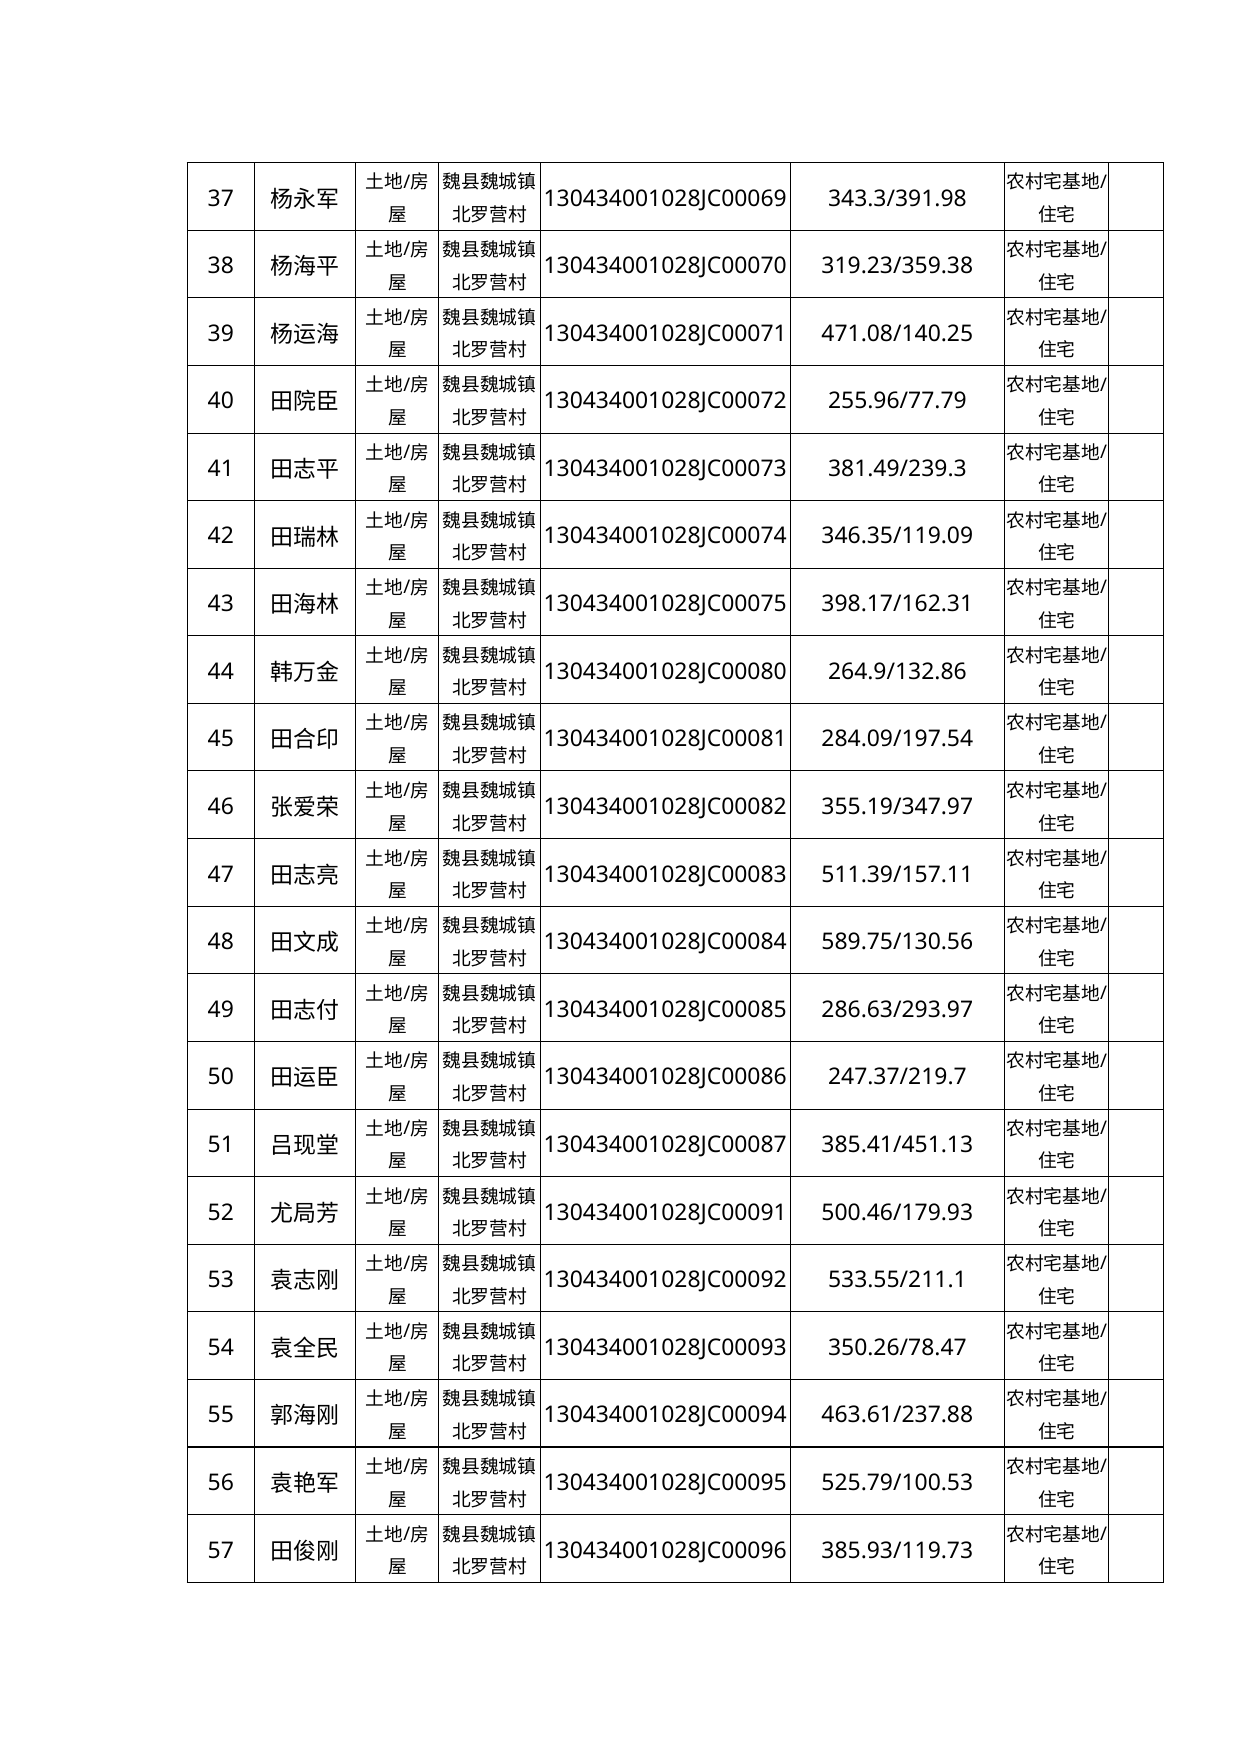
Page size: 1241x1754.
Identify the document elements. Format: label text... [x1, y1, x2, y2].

table_cell 田志平 [255, 434, 355, 500]
table_cell 魏县魏城镇北罗营村 [439, 636, 540, 703]
table_cell [1109, 704, 1163, 770]
table_cell 471.08/140.25 [791, 298, 1004, 365]
table_cell 49 [188, 974, 254, 1041]
table_cell 589.75/130.56 [791, 907, 1004, 973]
table_cell 农村宅基地/住宅 [1005, 1515, 1108, 1582]
table_cell 57 [188, 1515, 254, 1582]
table_cell 土地/房屋 [356, 231, 438, 297]
table_cell 魏县魏城镇北罗营村 [439, 1177, 540, 1244]
table_cell 38 [188, 231, 254, 297]
table_cell [1109, 231, 1163, 297]
table_cell 农村宅基地/住宅 [1005, 434, 1108, 500]
table_cell 土地/房屋 [356, 1312, 438, 1379]
table_cell 511.39/157.11 [791, 839, 1004, 906]
table_cell 47 [188, 839, 254, 906]
table_cell 魏县魏城镇北罗营村 [439, 907, 540, 973]
table_cell 286.63/293.97 [791, 974, 1004, 1041]
table_cell 田合印 [255, 704, 355, 770]
table_cell 张爱荣 [255, 771, 355, 838]
table_cell [1109, 1042, 1163, 1108]
table_cell 土地/房屋 [356, 1177, 438, 1244]
table_cell 魏县魏城镇北罗营村 [439, 771, 540, 838]
table_cell 54 [188, 1312, 254, 1379]
table_cell 土地/房屋 [356, 366, 438, 432]
table_cell 吕现堂 [255, 1110, 355, 1176]
table_cell 袁全民 [255, 1312, 355, 1379]
table_cell 130434001028JC00086 [541, 1042, 790, 1108]
table_cell 魏县魏城镇北罗营村 [439, 434, 540, 500]
table_cell 土地/房屋 [356, 1380, 438, 1446]
table_cell 50 [188, 1042, 254, 1108]
table_cell 52 [188, 1177, 254, 1244]
table_cell 魏县魏城镇北罗营村 [439, 231, 540, 297]
table_cell 田文成 [255, 907, 355, 973]
table_cell 37 [188, 163, 254, 229]
table_cell [1109, 974, 1163, 1041]
table_cell 130434001028JC00092 [541, 1245, 790, 1311]
table_cell [1109, 1515, 1163, 1582]
table_cell 525.79/100.53 [791, 1448, 1004, 1514]
table_cell 56 [188, 1448, 254, 1514]
table_cell 杨运海 [255, 298, 355, 365]
table_cell 农村宅基地/住宅 [1005, 231, 1108, 297]
table_cell 魏县魏城镇北罗营村 [439, 1380, 540, 1446]
table_cell 土地/房屋 [356, 1448, 438, 1514]
table_cell 土地/房屋 [356, 974, 438, 1041]
table_cell 130434001028JC00091 [541, 1177, 790, 1244]
table_cell 土地/房屋 [356, 1245, 438, 1311]
table_cell 魏县魏城镇北罗营村 [439, 1042, 540, 1108]
table_cell 农村宅基地/住宅 [1005, 636, 1108, 703]
table_cell 130434001028JC00075 [541, 569, 790, 635]
table_cell 袁志刚 [255, 1245, 355, 1311]
table_cell 130434001028JC00095 [541, 1448, 790, 1514]
table_cell 130434001028JC00072 [541, 366, 790, 432]
table_cell 农村宅基地/住宅 [1005, 1448, 1108, 1514]
table_cell 255.96/77.79 [791, 366, 1004, 432]
table_cell 53 [188, 1245, 254, 1311]
table_cell 魏县魏城镇北罗营村 [439, 366, 540, 432]
table_cell [1109, 636, 1163, 703]
table_cell 农村宅基地/住宅 [1005, 163, 1108, 229]
table_cell 130434001028JC00093 [541, 1312, 790, 1379]
table_cell 39 [188, 298, 254, 365]
table_cell 韩万金 [255, 636, 355, 703]
table_cell 319.23/359.38 [791, 231, 1004, 297]
table_cell 55 [188, 1380, 254, 1446]
table_cell 农村宅基地/住宅 [1005, 1177, 1108, 1244]
table_cell 41 [188, 434, 254, 500]
table_cell 土地/房屋 [356, 569, 438, 635]
table_cell 魏县魏城镇北罗营村 [439, 569, 540, 635]
table_cell 田海林 [255, 569, 355, 635]
table_cell 农村宅基地/住宅 [1005, 298, 1108, 365]
table_cell 130434001028JC00074 [541, 501, 790, 568]
table_cell [1109, 1448, 1163, 1514]
table_cell 杨海平 [255, 231, 355, 297]
table_cell 土地/房屋 [356, 434, 438, 500]
table_cell 农村宅基地/住宅 [1005, 1245, 1108, 1311]
table_cell 51 [188, 1110, 254, 1176]
table_cell 土地/房屋 [356, 501, 438, 568]
table_cell 264.9/132.86 [791, 636, 1004, 703]
table_cell 土地/房屋 [356, 1110, 438, 1176]
table_cell 土地/房屋 [356, 907, 438, 973]
table_cell 43 [188, 569, 254, 635]
table_cell 463.61/237.88 [791, 1380, 1004, 1446]
table_cell [1109, 366, 1163, 432]
table_cell 385.41/451.13 [791, 1110, 1004, 1176]
table_cell 350.26/78.47 [791, 1312, 1004, 1379]
table_cell 魏县魏城镇北罗营村 [439, 1515, 540, 1582]
table_cell 533.55/211.1 [791, 1245, 1004, 1311]
table_cell 500.46/179.93 [791, 1177, 1004, 1244]
table_cell 田志付 [255, 974, 355, 1041]
table_cell [1109, 1245, 1163, 1311]
table_cell 247.37/219.7 [791, 1042, 1004, 1108]
table_cell 385.93/119.73 [791, 1515, 1004, 1582]
table_cell 土地/房屋 [356, 1042, 438, 1108]
table_cell 130434001028JC00096 [541, 1515, 790, 1582]
table_cell [1109, 163, 1163, 229]
table_cell 魏县魏城镇北罗营村 [439, 1245, 540, 1311]
table_cell 农村宅基地/住宅 [1005, 366, 1108, 432]
table_cell 土地/房屋 [356, 1515, 438, 1582]
table_cell 42 [188, 501, 254, 568]
table_cell 农村宅基地/住宅 [1005, 1380, 1108, 1446]
table_cell 130434001028JC00085 [541, 974, 790, 1041]
table_cell [1109, 839, 1163, 906]
table_cell [1109, 771, 1163, 838]
table_cell 农村宅基地/住宅 [1005, 771, 1108, 838]
table_cell 381.49/239.3 [791, 434, 1004, 500]
table_cell 田志亮 [255, 839, 355, 906]
table_cell 130434001028JC00080 [541, 636, 790, 703]
table_cell 田运臣 [255, 1042, 355, 1108]
table_cell 魏县魏城镇北罗营村 [439, 1110, 540, 1176]
table_cell 土地/房屋 [356, 298, 438, 365]
table_cell 343.3/391.98 [791, 163, 1004, 229]
table_cell 130434001028JC00082 [541, 771, 790, 838]
table_cell 农村宅基地/住宅 [1005, 1110, 1108, 1176]
table_cell 魏县魏城镇北罗营村 [439, 839, 540, 906]
table_cell 农村宅基地/住宅 [1005, 704, 1108, 770]
table_cell 130434001028JC00084 [541, 907, 790, 973]
table_cell [1109, 434, 1163, 500]
table_cell 农村宅基地/住宅 [1005, 569, 1108, 635]
table_cell 魏县魏城镇北罗营村 [439, 1312, 540, 1379]
table_cell 130434001028JC00071 [541, 298, 790, 365]
table_cell [1109, 1312, 1163, 1379]
table_cell 魏县魏城镇北罗营村 [439, 298, 540, 365]
table_cell 土地/房屋 [356, 771, 438, 838]
table_cell 45 [188, 704, 254, 770]
table_cell [1109, 569, 1163, 635]
table_cell 土地/房屋 [356, 704, 438, 770]
table_cell 355.19/347.97 [791, 771, 1004, 838]
table_cell 130434001028JC00069 [541, 163, 790, 229]
table_cell 袁艳军 [255, 1448, 355, 1514]
table_cell 130434001028JC00094 [541, 1380, 790, 1446]
table_cell 48 [188, 907, 254, 973]
table_cell 130434001028JC00083 [541, 839, 790, 906]
table_cell 346.35/119.09 [791, 501, 1004, 568]
table_cell 284.09/197.54 [791, 704, 1004, 770]
table_cell 田俊刚 [255, 1515, 355, 1582]
table_cell 魏县魏城镇北罗营村 [439, 501, 540, 568]
table_cell 130434001028JC00081 [541, 704, 790, 770]
table_cell 46 [188, 771, 254, 838]
table_cell 130434001028JC00073 [541, 434, 790, 500]
table_cell 田瑞林 [255, 501, 355, 568]
table_cell 农村宅基地/住宅 [1005, 501, 1108, 568]
table_cell 魏县魏城镇北罗营村 [439, 1448, 540, 1514]
table_cell 田院臣 [255, 366, 355, 432]
table_cell 农村宅基地/住宅 [1005, 907, 1108, 973]
table_cell 魏县魏城镇北罗营村 [439, 163, 540, 229]
table_cell 杨永军 [255, 163, 355, 229]
table_cell 44 [188, 636, 254, 703]
table_cell 398.17/162.31 [791, 569, 1004, 635]
table_cell 郭海刚 [255, 1380, 355, 1446]
table_cell 土地/房屋 [356, 163, 438, 229]
table_cell [1109, 501, 1163, 568]
table_cell [1109, 1110, 1163, 1176]
table_cell [1109, 1177, 1163, 1244]
table_cell [1109, 907, 1163, 973]
table_cell 130434001028JC00087 [541, 1110, 790, 1176]
table_cell 尤局芳 [255, 1177, 355, 1244]
table_cell 农村宅基地/住宅 [1005, 1042, 1108, 1108]
table_cell 农村宅基地/住宅 [1005, 839, 1108, 906]
table_cell 农村宅基地/住宅 [1005, 974, 1108, 1041]
table_cell 魏县魏城镇北罗营村 [439, 974, 540, 1041]
table_cell 农村宅基地/住宅 [1005, 1312, 1108, 1379]
table_cell 土地/房屋 [356, 636, 438, 703]
table_cell 130434001028JC00070 [541, 231, 790, 297]
table_cell [1109, 1380, 1163, 1446]
table_cell [1109, 298, 1163, 365]
table_cell 土地/房屋 [356, 839, 438, 906]
table_cell 40 [188, 366, 254, 432]
table_cell 魏县魏城镇北罗营村 [439, 704, 540, 770]
